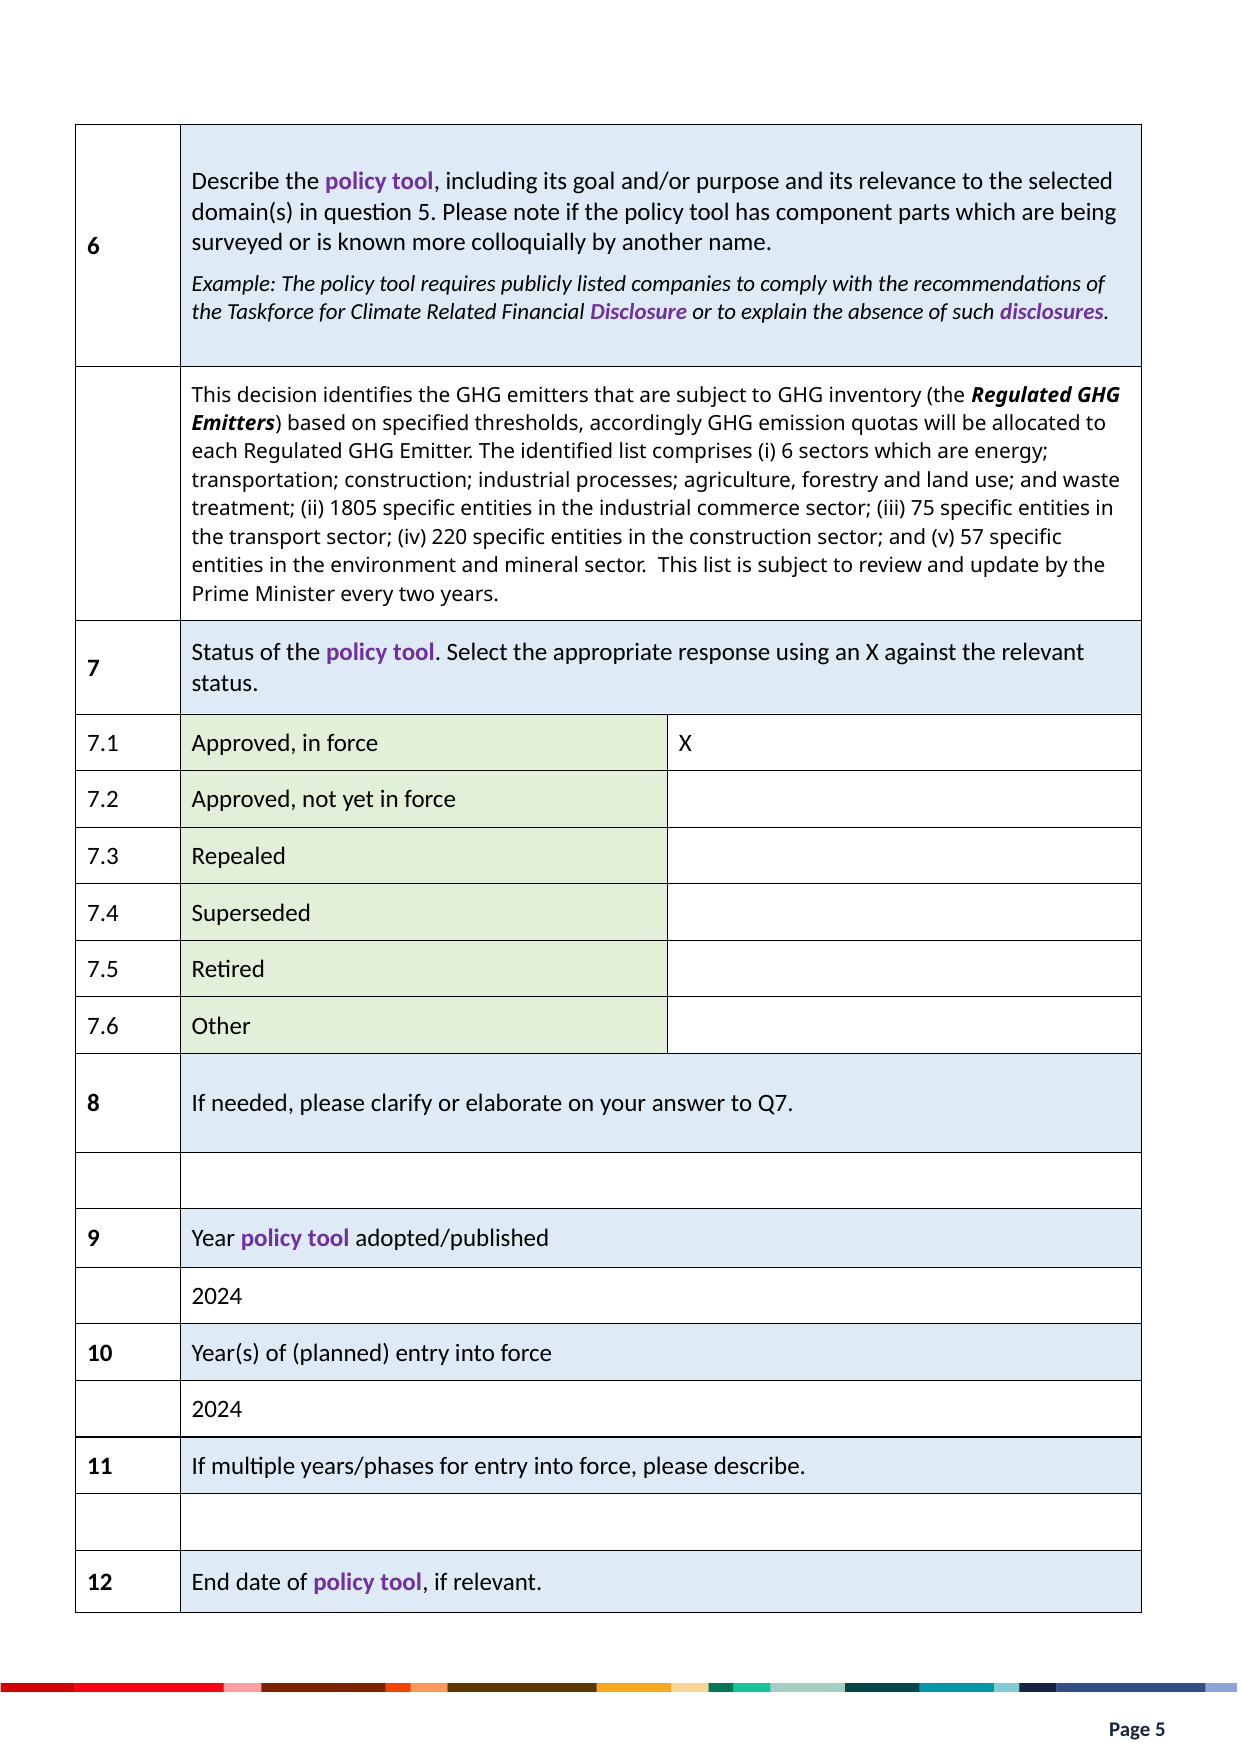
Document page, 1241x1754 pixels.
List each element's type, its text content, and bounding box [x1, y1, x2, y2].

table_cell 2024 [181, 1381, 1141, 1436]
table_cell Approved, not yet in force [181, 771, 667, 827]
table_cell 7.2 [76, 771, 180, 827]
table_cell Approved, in force [181, 715, 667, 770]
table_cell End date of policy tool, if relevant. [181, 1551, 1141, 1612]
table_cell If needed, please clarify or elaborate on your answer to Q7. [181, 1054, 1141, 1152]
table_cell 9 [76, 1209, 180, 1267]
table_cell [668, 771, 1141, 827]
table_cell Repealed [181, 828, 667, 883]
table_cell 8 [76, 1054, 180, 1152]
table_cell [181, 1494, 1141, 1549]
picture [0, 1683, 1236, 1692]
table_cell [668, 941, 1141, 996]
table_cell 2024 [181, 1268, 1141, 1323]
table_cell Status of the policy tool. Select the appropriate response using an X against the relevant status. [181, 621, 1141, 713]
table_cell 11 [76, 1438, 180, 1493]
table_cell 7.4 [76, 884, 180, 940]
table_cell Other [181, 997, 667, 1053]
table_cell 7.5 [76, 941, 180, 996]
table_cell [76, 1494, 180, 1549]
table_cell [76, 367, 180, 620]
table_cell If multiple years/phases for entry into force, please describe. [181, 1438, 1141, 1493]
table_cell 7.3 [76, 828, 180, 883]
table_cell [181, 1153, 1141, 1208]
table_cell [668, 997, 1141, 1053]
table_cell Describe the policy tool, including its goal and/or purpose and its relevance to the selected domain(s) in question 5. Please note if the policy tool has component parts which are being surveyed or is known more colloquially by another name. Example: The policy tool requires publicly listed companies to comply with the recommendations of the Taskforce for Climate Related Financial Disclosure or to explain the absence of such disclosures. [181, 125, 1141, 366]
table_cell [76, 1268, 180, 1323]
table_cell [76, 1153, 180, 1208]
table_cell 7.1 [76, 715, 180, 770]
table_cell 6 [76, 125, 180, 366]
table_cell 12 [76, 1551, 180, 1612]
table_cell Year policy tool adopted/published [181, 1209, 1141, 1267]
table_cell 7.6 [76, 997, 180, 1053]
table_cell X [668, 715, 1141, 770]
table_cell Year(s) of (planned) entry into force [181, 1324, 1141, 1380]
table_cell Superseded [181, 884, 667, 940]
table_cell This decision identifies the GHG emitters that are subject to GHG inventory (the Regulated GHG Emitters) based on specified thresholds, accordingly GHG emission quotas will be allocated to each Regulated GHG Emitter. The identified list comprises (i) 6 sectors which are energy; transportation; construction; industrial processes; agriculture, forestry and land use; and waste treatment; (ii) 1805 specific entities in the industrial commerce sector; (iii) 75 specific entities in the transport sector; (iv) 220 specific entities in the construction sector; and (v) 57 specific entities in the environment and mineral sector. This list is subject to review and update by the Prime Minister every two years. [181, 367, 1141, 620]
table_cell [76, 1381, 180, 1436]
table_cell [668, 884, 1141, 940]
table_cell 10 [76, 1324, 180, 1380]
table_cell Retired [181, 941, 667, 996]
table_cell [668, 828, 1141, 883]
table_cell 7 [76, 621, 180, 713]
